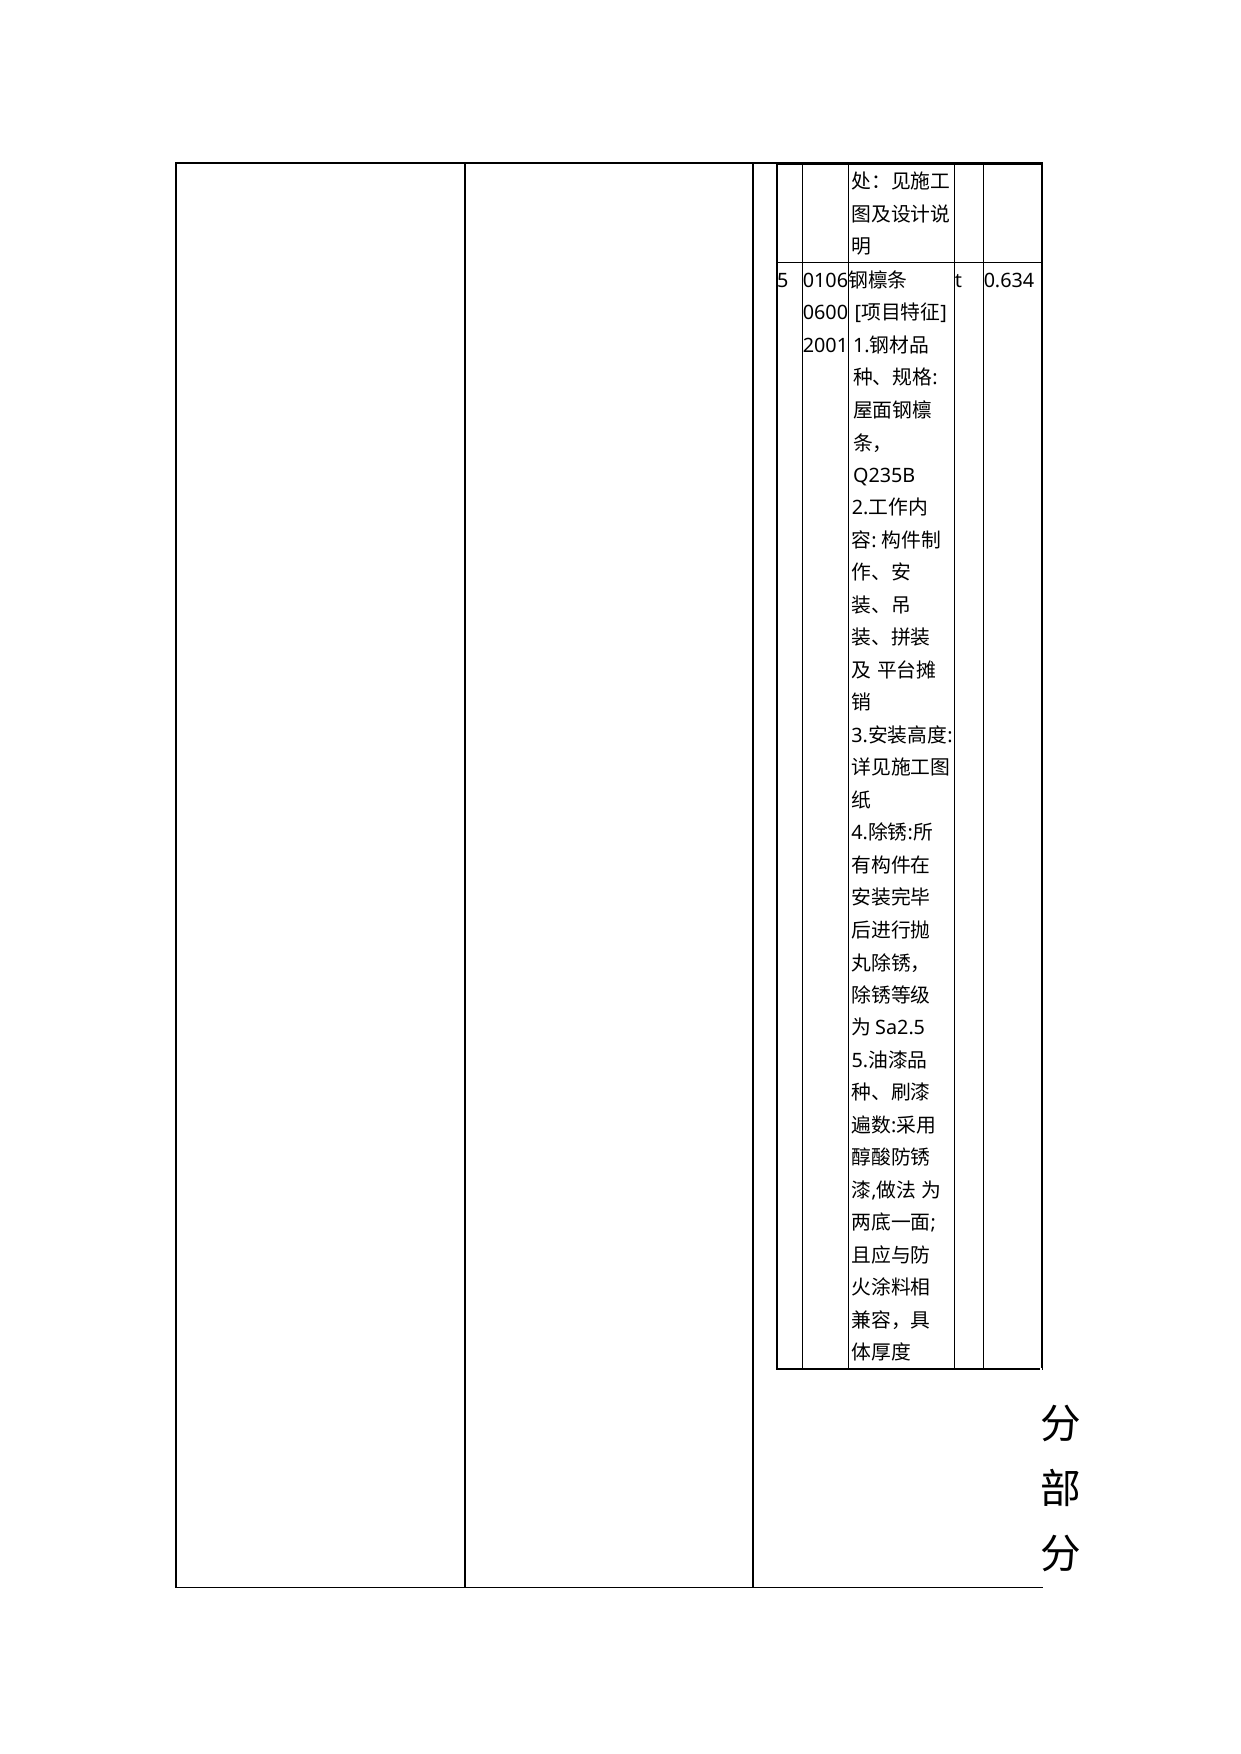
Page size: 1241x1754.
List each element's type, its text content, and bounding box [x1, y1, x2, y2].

table_cell [466, 164, 752, 1587]
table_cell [754, 164, 1041, 1587]
table_cell 1 [177, 164, 464, 1587]
